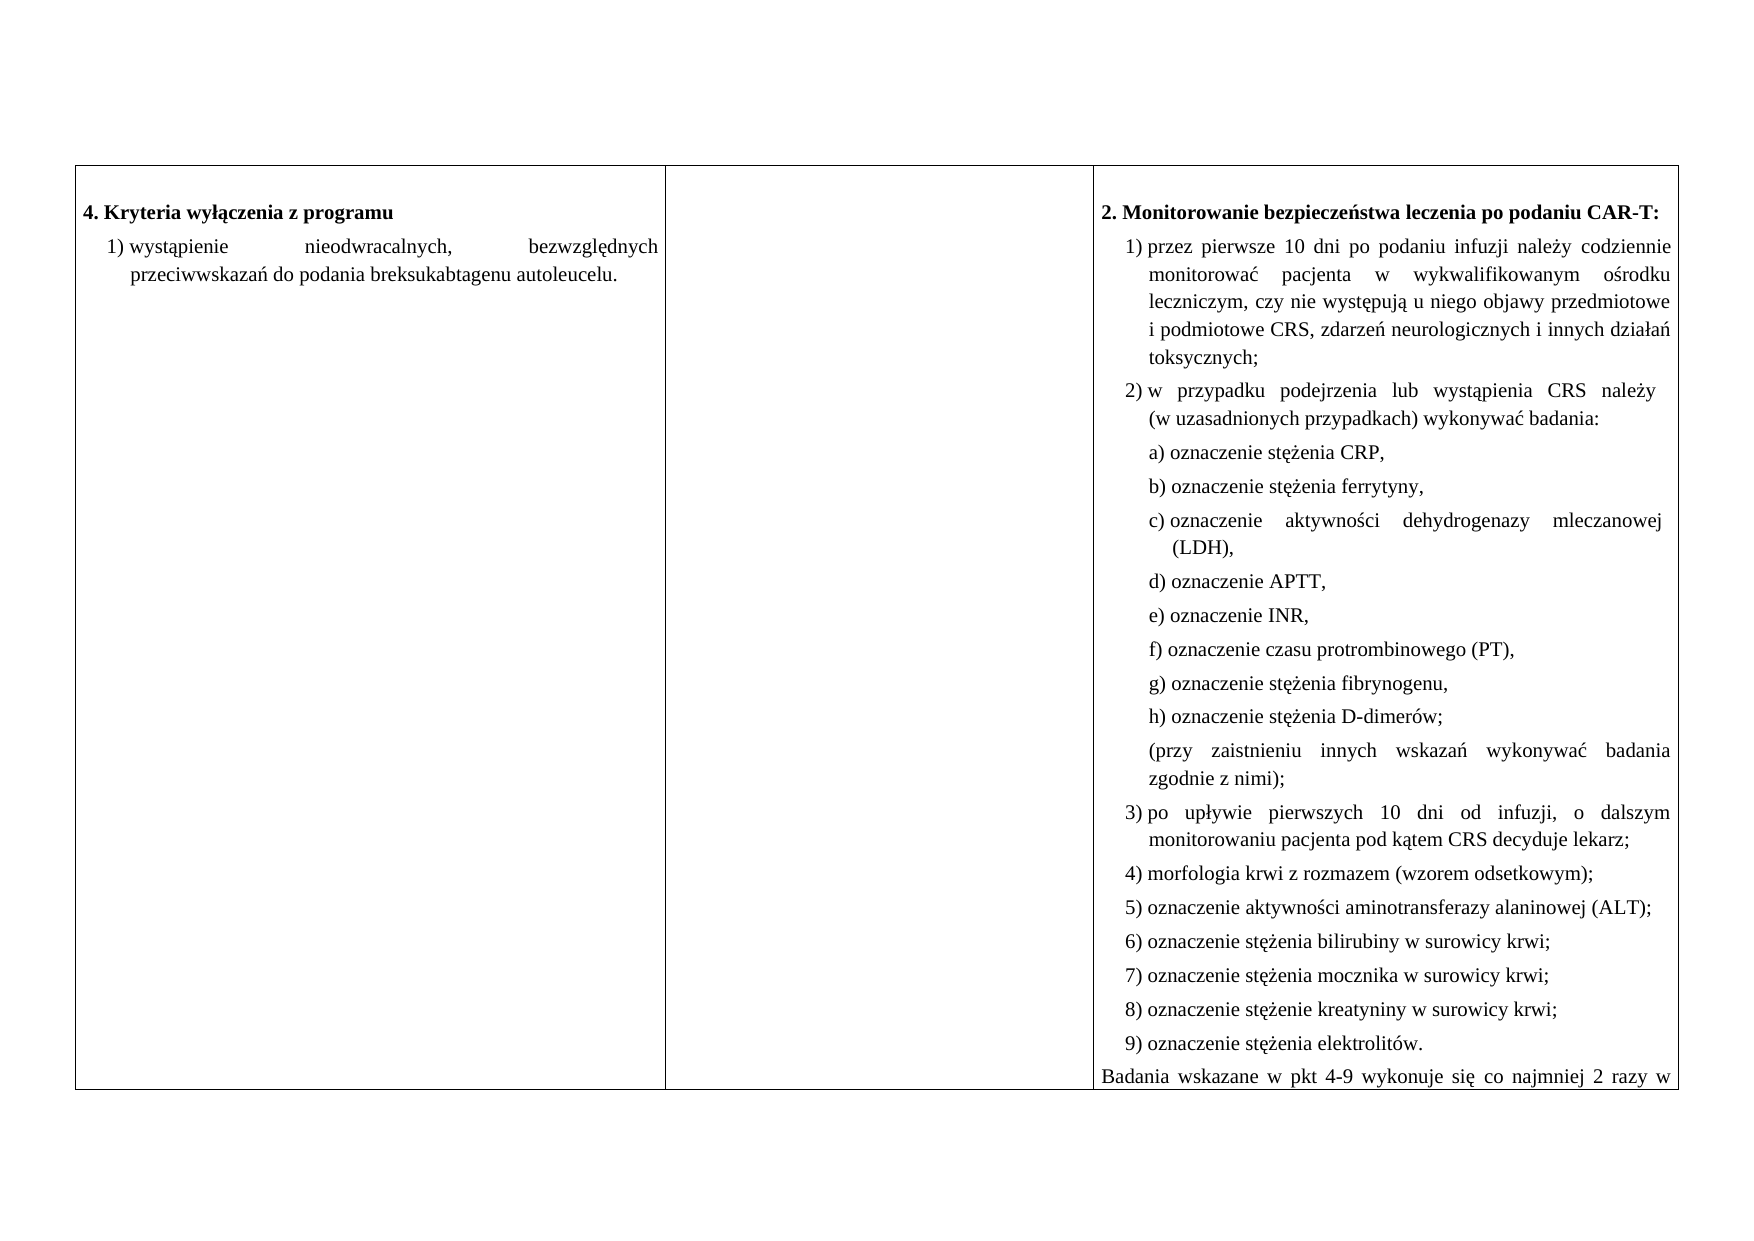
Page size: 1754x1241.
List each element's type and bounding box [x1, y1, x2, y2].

table_cell [76, 166, 665, 1088]
table_cell [666, 166, 1093, 1088]
table_cell [1094, 166, 1678, 1088]
